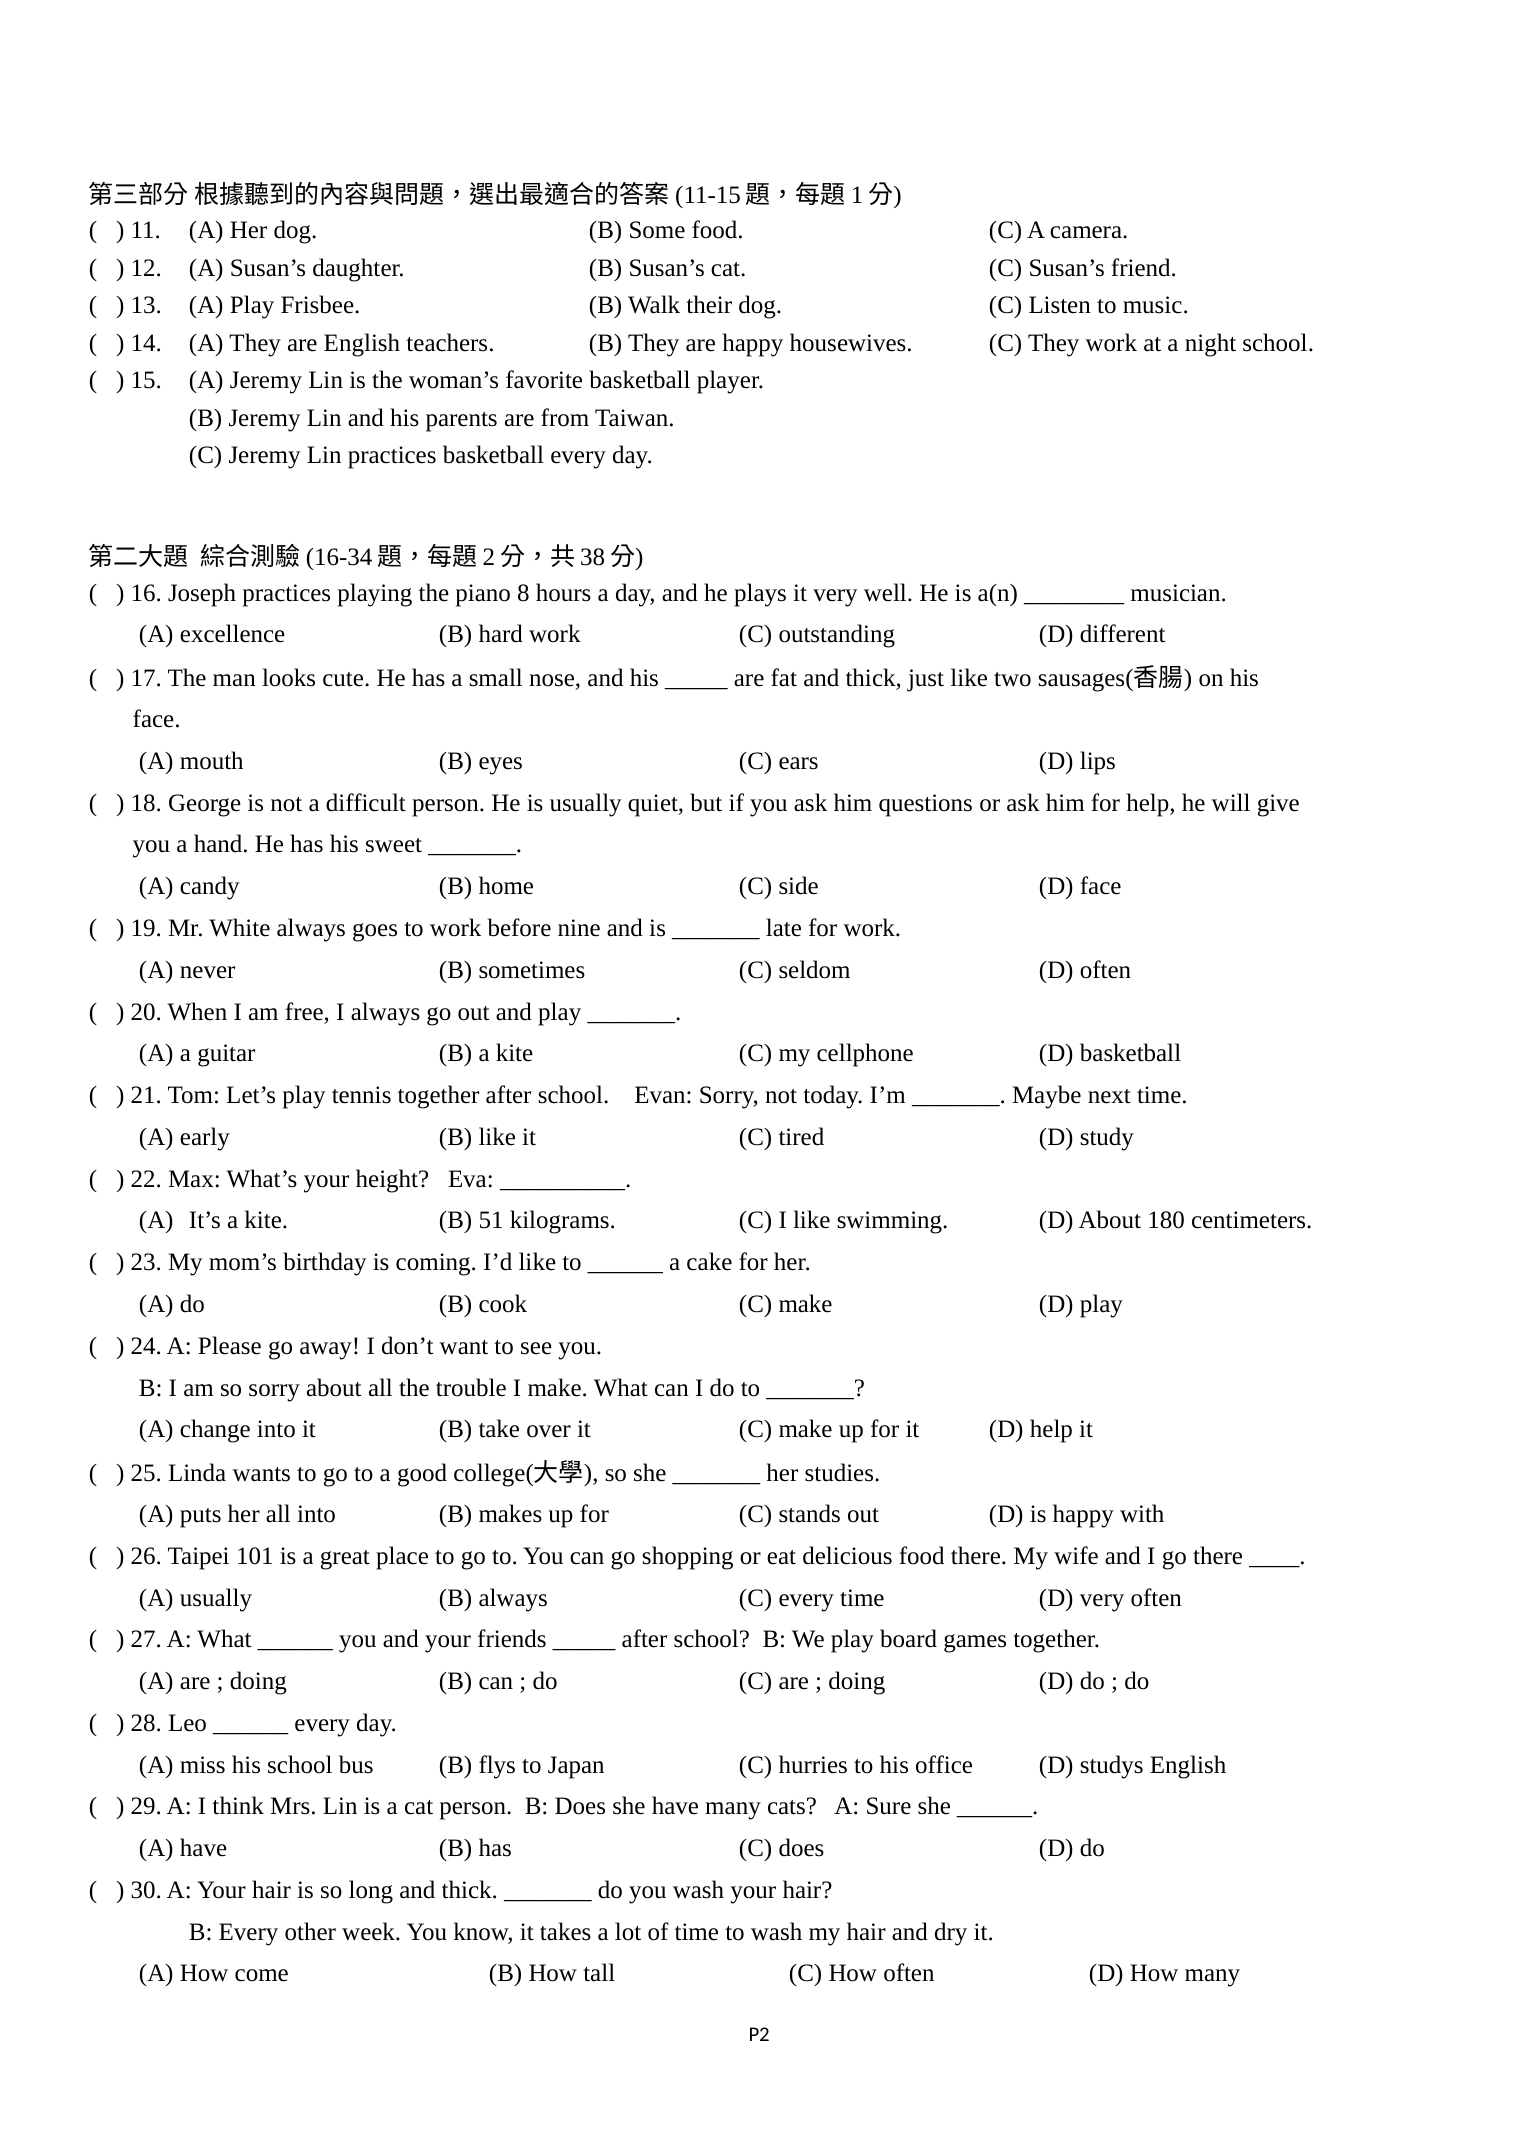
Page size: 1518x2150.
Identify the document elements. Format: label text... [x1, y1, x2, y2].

text ( ) 27. A: What ______ you and your friends _____ after school? B: We play board games together. [89, 1620, 1429, 1657]
text ( ) 30. A: Your hair is so long and thick. _______ do you wash your hair? [89, 1871, 1429, 1908]
text (B) Jeremy Lin and his parents are from Taiwan. [89, 398, 1429, 436]
text ( ) 22. Max: What’s your height? Eva: __________. [89, 1159, 1429, 1197]
text (A) usually (B) always (C) every time (D) very often [89, 1578, 1429, 1616]
text ( ) 16. Joseph practices playing the piano 8 hours a day, and he plays it very well. He is a(n) ________ musician. [89, 573, 1429, 611]
text B: Every other week. You know, it takes a lot of time to wash my hair and dry it. [89, 1912, 1429, 1950]
text ( ) 23. My mom’s birthday is coming. I’d like to ______ a cake for her. [89, 1243, 1429, 1280]
text (A) puts her all into (B) makes up for (C) stands out (D) is happy with [89, 1495, 1429, 1532]
text ( ) 26. Taipei 101 is a great place to go to. You can go shopping or eat delicious food there. My wife and I go there ____. [89, 1536, 1429, 1574]
text (C) Jeremy Lin practices basketball every day. [89, 436, 1429, 473]
text ( ) 19. Mr. White always goes to work before nine and is _______ late for work. [89, 909, 1429, 946]
text ( ) 20. When I am free, I always go out and play _______. [89, 992, 1429, 1030]
text (A) are ; doing (B) can ; do (C) are ; doing (D) do ; do [89, 1662, 1429, 1699]
text ( ) 29. A: I think Mrs. Lin is a cat person. B: Does she have many cats? A: Sure she ______. [89, 1787, 1429, 1824]
text face. [89, 700, 1429, 737]
text ( ) 15. (A) Jeremy Lin is the woman’s favorite basketball player. [89, 361, 1429, 398]
text (A) mouth (B) eyes (C) ears (D) lips [89, 742, 1429, 779]
text ( ) 14. (A) They are English teachers. (B) They are happy housewives. (C) They work at a night school. [89, 323, 1429, 361]
text (A) change into it (B) take over it (C) make up for it (D) help it [89, 1410, 1429, 1447]
text (A) never (B) sometimes (C) seldom (D) often [89, 951, 1429, 988]
text (A) a guitar (B) a kite (C) my cellphone (D) basketball [89, 1034, 1429, 1072]
text ( ) 25. Linda wants to go to a good college(大學), so she _______ her studies. [89, 1452, 1429, 1489]
text (A) excellence (B) hard work (C) outstanding (D) different [89, 615, 1429, 653]
text 第二大題 綜合測驗 (16-34題，每題2分，共38分) [89, 536, 1429, 573]
text (A) candy (B) home (C) side (D) face [89, 867, 1429, 904]
text (A) have (B) has (C) does (D) do [89, 1829, 1429, 1866]
text (A) It’s a kite. (B) 51 kilograms. (C) I like swimming. (D) About 180 centimeters. [89, 1201, 1429, 1239]
text ( ) 17. The man looks cute. He has a small nose, and his _____ are fat and thick, just like two sausages(香腸) on his [89, 657, 1429, 694]
text (A) miss his school bus (B) flys to Japan (C) hurries to his office (D) studys English [89, 1745, 1429, 1783]
text ( ) 13. (A) Play Frisbee. (B) Walk their dog. (C) Listen to music. [89, 286, 1429, 323]
text ( ) 12. (A) Susan’s daughter. (B) Susan’s cat. (C) Susan’s friend. [89, 248, 1429, 286]
text 第三部分 根據聽到的內容與問題，選出最適合的答案 (11-15題，每題1分) [89, 173, 1429, 211]
text ( ) 18. George is not a difficult person. He is usually quiet, but if you ask him questions or ask him for help, he will give [89, 783, 1429, 821]
text ( ) 11. (A) Her dog. (B) Some food. (C) A camera. [89, 211, 1429, 248]
text ( ) 28. Leo ______ every day. [89, 1703, 1429, 1741]
text (A) early (B) like it (C) tired (D) study [89, 1118, 1429, 1155]
text ( ) 21. Tom: Let’s play tennis together after school. Evan: Sorry, not today. I’m _______. Maybe next time. [89, 1076, 1429, 1113]
text ( ) 24. A: Please go away! I don’t want to see you. [89, 1326, 1429, 1364]
text B: I am so sorry about all the trouble I make. What can I do to _______? [89, 1368, 1429, 1406]
text (A) do (B) cook (C) make (D) play [89, 1285, 1429, 1322]
text you a hand. He has his sweet _______. [89, 825, 1429, 863]
text (A) How come (B) How tall (C) How often (D) How many [89, 1954, 1429, 1992]
